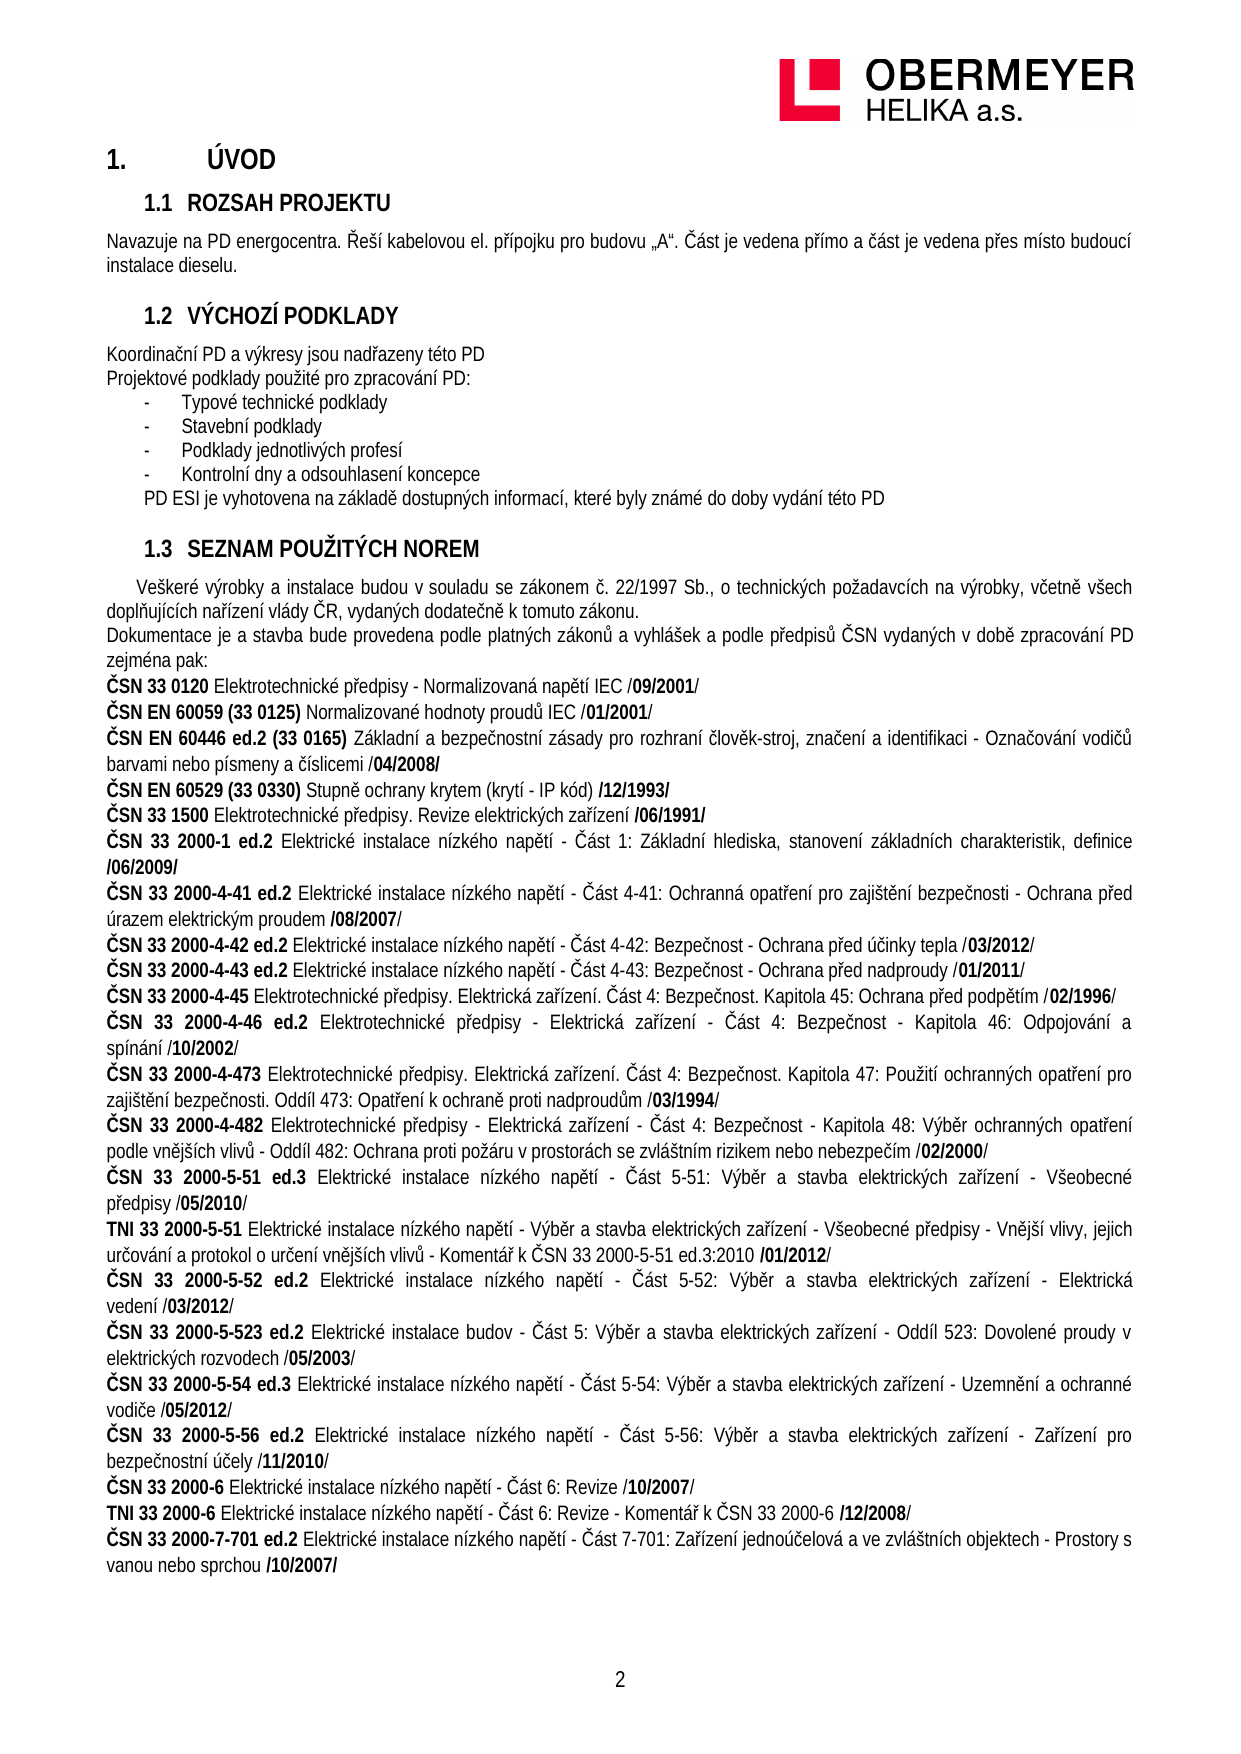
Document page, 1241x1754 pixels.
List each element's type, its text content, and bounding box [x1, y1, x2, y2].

text TNI 33 2000-5-51 Elektrické instalace nízkého napětí - Výběr a stavba elektrických zařízení - Všeobecné předpisy - Vnější vlivy, jejich určování a protokol o určení vnějších vlivů - Komentář k ČSN 33 2000-5-51 ed.3:2010 /01/2012/ [106, 1217, 1134, 1267]
text PD ESI je vyhotovena na základě dostupných informací, které byly známé do doby vydání této PD [144, 486, 1134, 509]
list Podklady jednotlivých profesí [144, 438, 1134, 462]
text ČSN 33 2000-4-482 Elektrotechnické předpisy - Elektrická zařízení - Část 4: Bezpečnost - Kapitola 48: Výběr ochranných opatření podle vnějších vlivů - Oddíl 482: Ochrana proti požáru v prostorách se zvláštním rizikem nebo nebezpečím /02/2000/ [106, 1113, 1134, 1163]
subtitle SEZNAM POUŽITÝCH NOREM [144, 533, 1134, 562]
text Koordinační PD a výkresy jsou nadřazeny této PD [106, 342, 1134, 366]
text ČSN EN 60529 (33 0330) Stupně ochrany krytem (krytí - IP kód) /12/1993/ [106, 778, 1134, 802]
list Stavební podklady [144, 414, 1134, 438]
list Kontrolní dny a odsouhlasení koncepce [144, 462, 1134, 486]
text TNI 33 2000-6 Elektrické instalace nízkého napětí - Část 6: Revize - Komentář k ČSN 33 2000-6 /12/2008/ [106, 1501, 1134, 1525]
text Veškeré výrobky a instalace budou v souladu se zákonem č. 22/1997 Sb., o technických požadavcích na výrobky, včetně všech doplňujících nařízení vlády ČR, vydaných dodatečně k tomuto zákonu. [106, 575, 1134, 623]
text ČSN EN 60446 ed.2 (33 0165) Základní a bezpečnostní zásady pro rozhraní člověk-stroj, značení a identifikaci - Označování vodičů barvami nebo písmeny a číslicemi /04/2008/ [106, 726, 1134, 776]
text ČSN 33 0120 Elektrotechnické předpisy - Normalizovaná napětí IEC /09/2001/ [106, 674, 1134, 698]
text ČSN 33 2000-5-56 ed.2 Elektrické instalace nízkého napětí - Část 5-56: Výběr a stavba elektrických zařízení - Zařízení pro bezpečnostní účely /11/2010/ [106, 1423, 1134, 1473]
subtitle VÝCHOZÍ PODKLADY [144, 301, 1134, 329]
subtitle úVOD [106, 142, 1134, 175]
subtitle ROZSAH PROJEKTU [144, 188, 1134, 216]
text ČSN EN 60059 (33 0125) Normalizované hodnoty proudů IEC /01/2001/ [106, 700, 1134, 724]
text ČSN 33 2000-4-41 ed.2 Elektrické instalace nízkého napětí - Část 4-41: Ochranná opatření pro zajištění bezpečnosti - Ochrana před úrazem elektrickým proudem /08/2007/ [106, 881, 1134, 931]
text ČSN 33 2000-4-473 Elektrotechnické předpisy. Elektrická zařízení. Část 4: Bezpečnost. Kapitola 47: Použití ochranných opatření pro zajištění bezpečnosti. Oddíl 473: Opatření k ochraně proti nadproudům /03/1994/ [106, 1062, 1134, 1112]
text ČSN 33 2000-4-45 Elektrotechnické předpisy. Elektrická zařízení. Část 4: Bezpečnost. Kapitola 45: Ochrana před podpětím /02/1996/ [106, 984, 1134, 1008]
text ČSN 33 2000-5-523 ed.2 Elektrické instalace budov - Část 5: Výběr a stavba elektrických zařízení - Oddíl 523: Dovolené proudy v elektrických rozvodech /05/2003/ [106, 1320, 1134, 1370]
picture [779, 59, 1134, 121]
list Typové technické podklady [144, 390, 1134, 414]
text ČSN 33 2000-4-43 ed.2 Elektrické instalace nízkého napětí - Část 4-43: Bezpečnost - Ochrana před nadproudy /01/2011/ [106, 958, 1134, 982]
text ČSN 33 2000-5-51 ed.3 Elektrické instalace nízkého napětí - Část 5-51: Výběr a stavba elektrických zařízení - Všeobecné předpisy /05/2010/ [106, 1165, 1134, 1215]
text ČSN 33 2000-4-42 ed.2 Elektrické instalace nízkého napětí - Část 4-42: Bezpečnost - Ochrana před účinky tepla /03/2012/ [106, 933, 1134, 957]
text Navazuje na PD energocentra. Řeší kabelovou el. přípojku pro budovu „A“. Část je vedena přímo a část je vedena přes místo budoucí instalace dieselu. [106, 229, 1134, 277]
text ČSN 33 2000-5-54 ed.3 Elektrické instalace nízkého napětí - Část 5-54: Výběr a stavba elektrických zařízení - Uzemnění a ochranné vodiče /05/2012/ [106, 1372, 1134, 1422]
text ČSN 33 2000-5-52 ed.2 Elektrické instalace nízkého napětí - Část 5-52: Výběr a stavba elektrických zařízení - Elektrická vedení /03/2012/ [106, 1268, 1134, 1318]
text ČSN 33 1500 Elektrotechnické předpisy. Revize elektrických zařízení /06/1991/ [106, 803, 1134, 827]
text Dokumentace je a stavba bude provedena podle platných zákonů a vyhlášek a podle předpisů ČSN vydaných v době zpracování PD zejména pak: [106, 623, 1134, 672]
text Projektové podklady použité pro zpracování PD: [106, 366, 1134, 390]
text ČSN 33 2000-7-701 ed.2 Elektrické instalace nízkého napětí - Část 7-701: Zařízení jednoúčelová a ve zvláštních objektech - Prostory s vanou nebo sprchou /10/2007/ [106, 1527, 1134, 1577]
text ČSN 33 2000-6 Elektrické instalace nízkého napětí - Část 6: Revize /10/2007/ [106, 1475, 1134, 1499]
text ČSN 33 2000-1 ed.2 Elektrické instalace nízkého napětí - Část 1: Základní hlediska, stanovení základních charakteristik, definice /06/2009/ [106, 829, 1134, 879]
text ČSN 33 2000-4-46 ed.2 Elektrotechnické předpisy - Elektrická zařízení - Část 4: Bezpečnost - Kapitola 46: Odpojování a spínání /10/2002/ [106, 1010, 1134, 1060]
